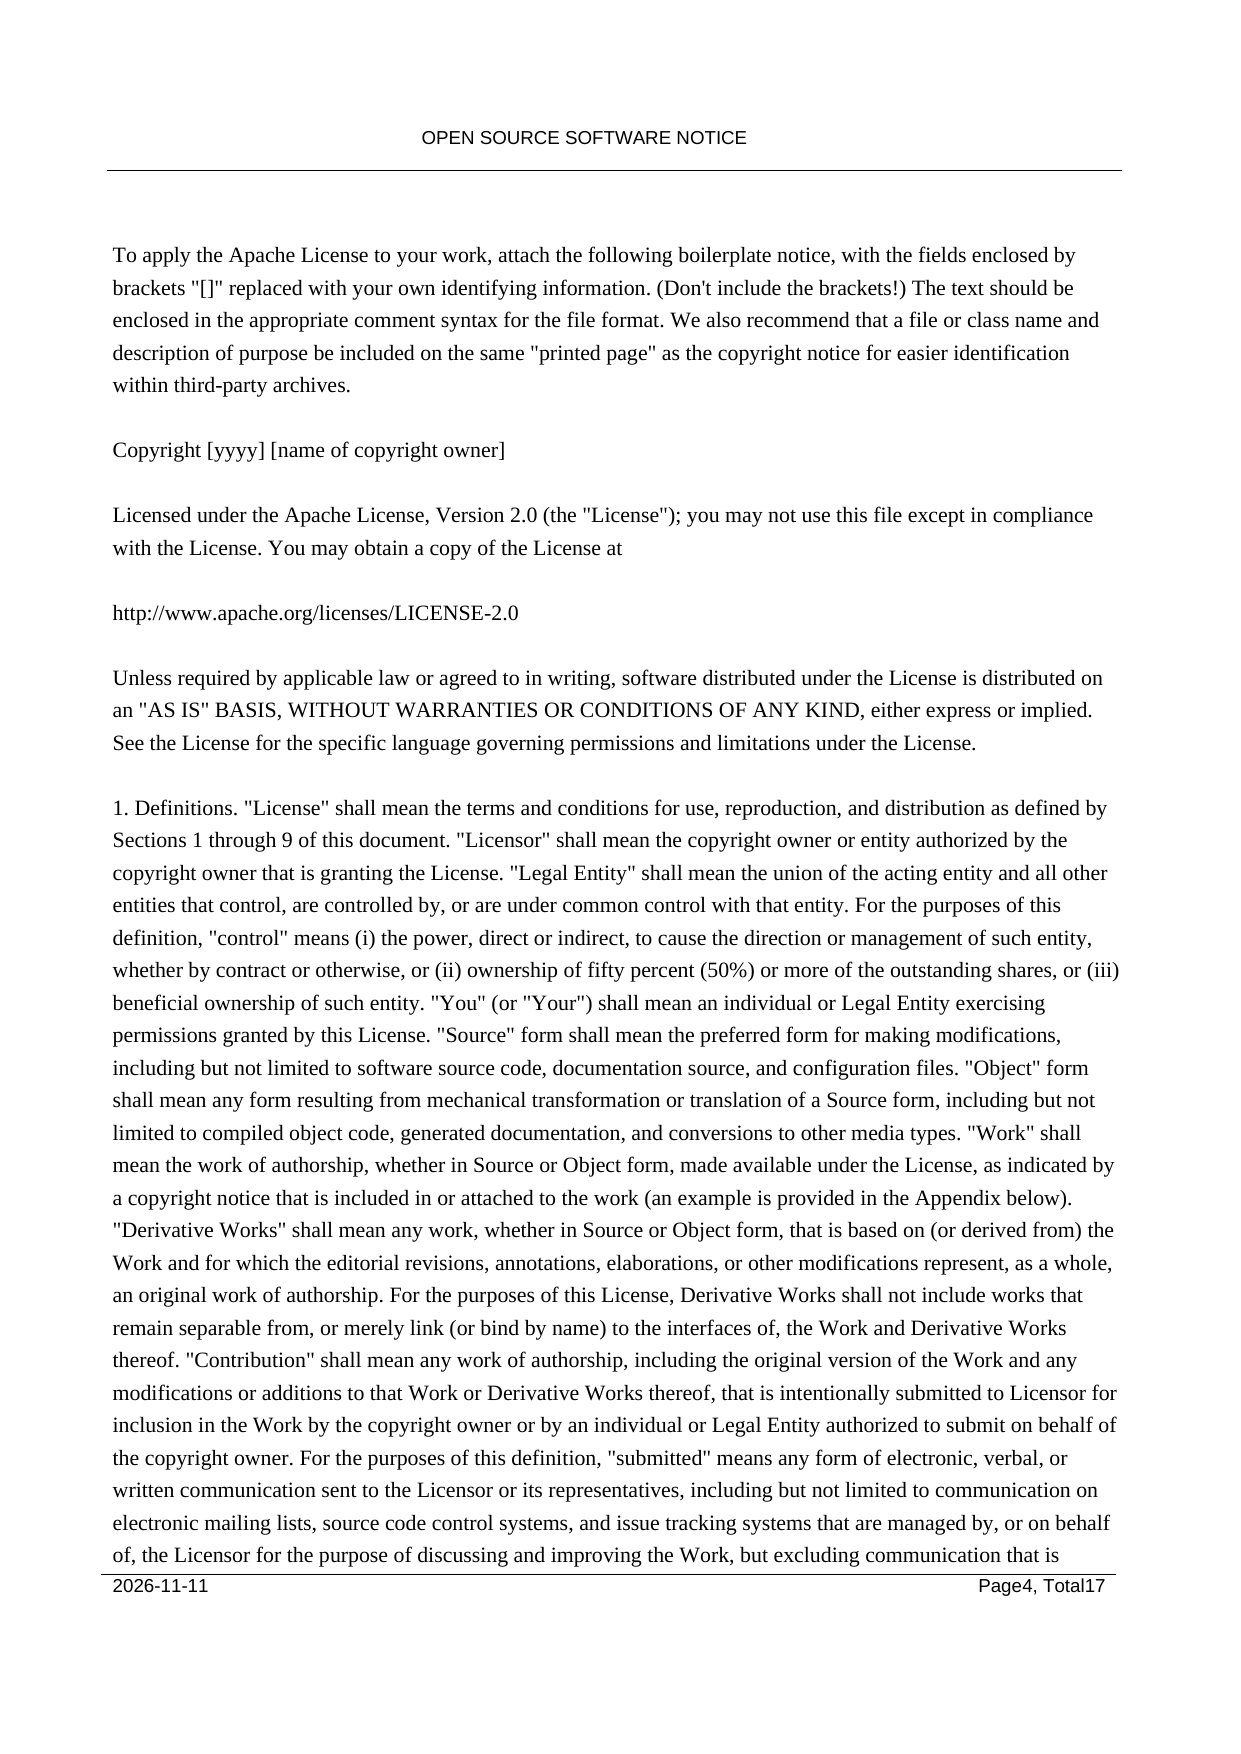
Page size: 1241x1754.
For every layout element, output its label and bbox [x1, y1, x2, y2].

text [112, 206, 1128, 1571]
